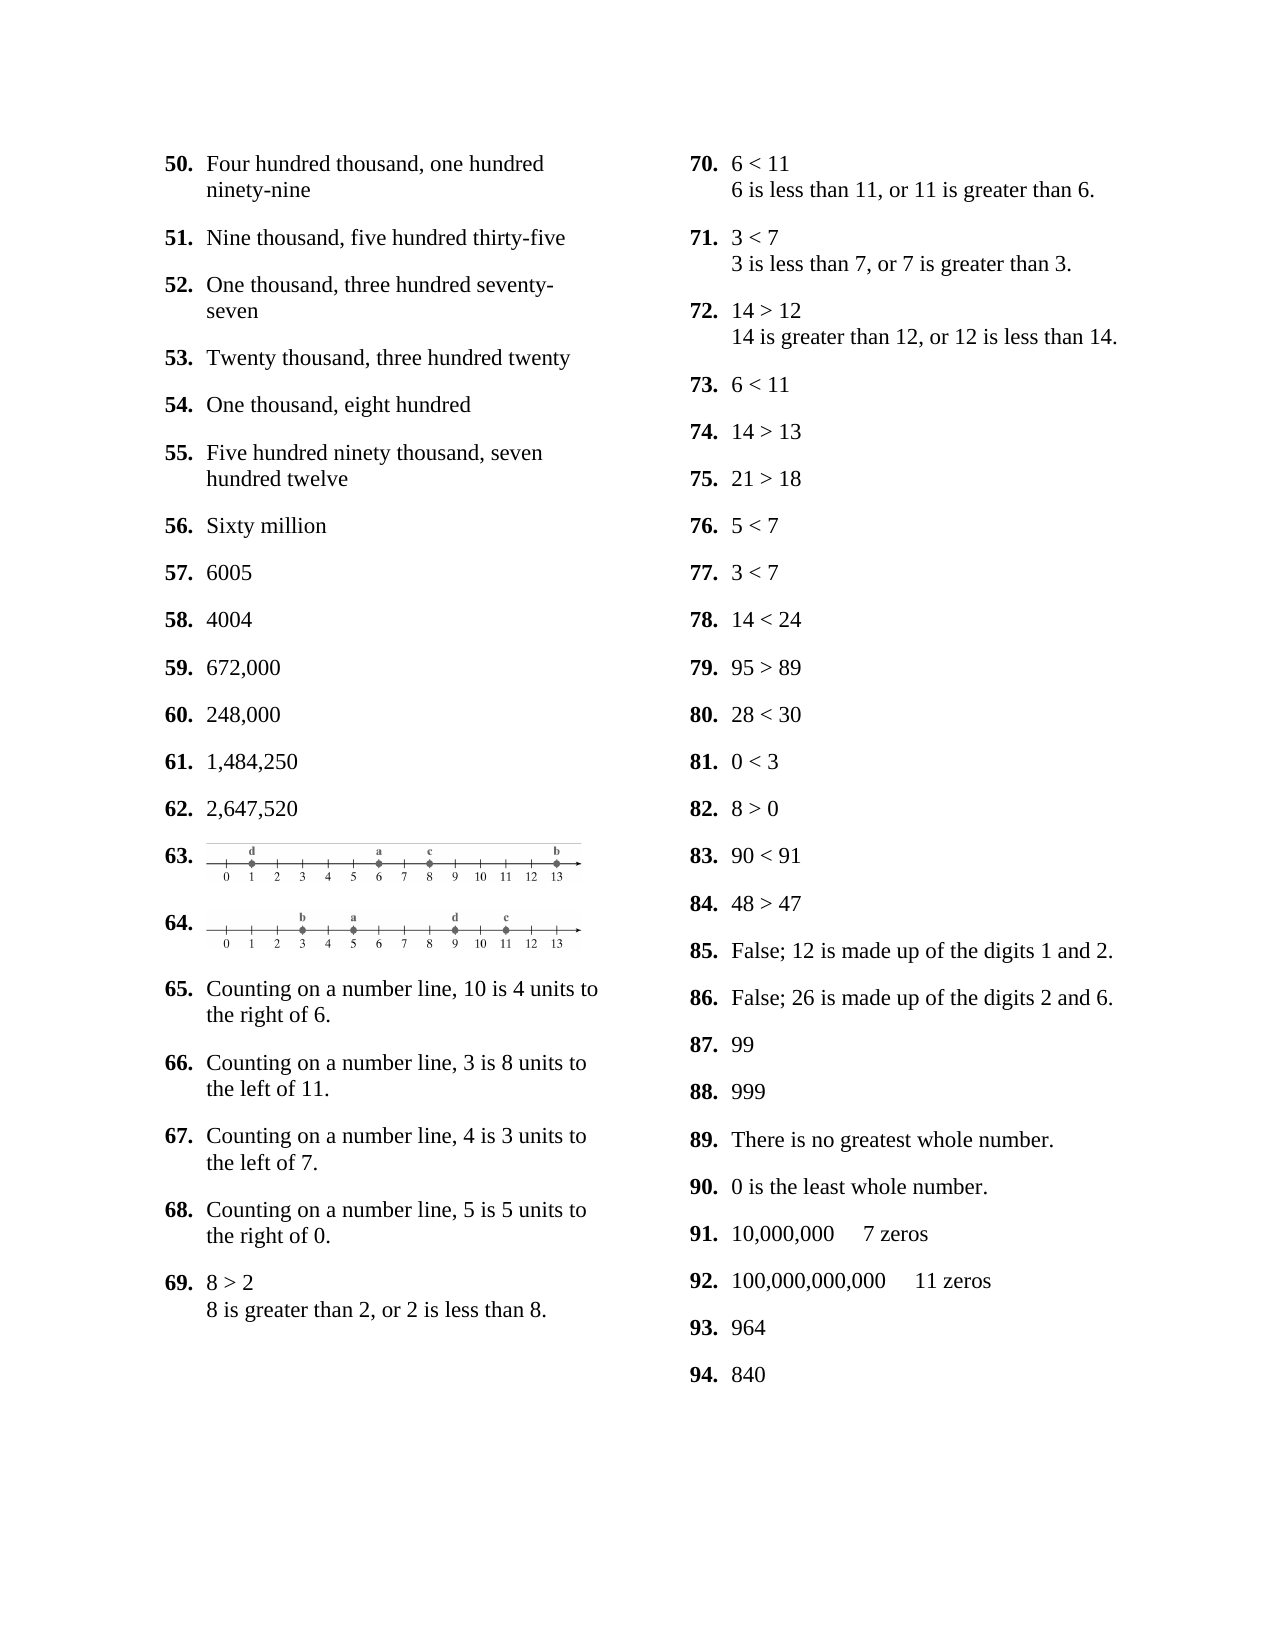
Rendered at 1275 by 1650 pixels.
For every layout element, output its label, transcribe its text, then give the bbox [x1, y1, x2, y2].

picture [206, 843, 582, 883]
text 67. Counting on a number line, 4 is 3 units to the left of 7. [150, 1122, 600, 1175]
text 62. 2,647,520 [150, 795, 600, 822]
text 66. Counting on a number line, 3 is 8 units to the left of 11. [150, 1049, 600, 1101]
text 87. 99 [675, 1031, 1125, 1058]
text 89. There is no greatest whole number. [675, 1126, 1125, 1152]
text 79. 95 > 89 [675, 654, 1125, 680]
text 54. One thousand, eight hundred [150, 391, 600, 418]
text 92. 100,000,000,000 11 zeros [675, 1267, 1125, 1293]
text 90. 0 is the least whole number. [675, 1173, 1125, 1199]
text 69. 8 > 2 8 is greater than 2, or 2 is less than 8. [150, 1269, 600, 1322]
text 88. 999 [675, 1078, 1125, 1105]
text 80. 28 < 30 [675, 701, 1125, 727]
text 76. 5 < 7 [675, 512, 1125, 538]
text 73. 6 < 11 [675, 371, 1125, 397]
text 91. 10,000,000 7 zeros [675, 1220, 1125, 1246]
text 61. 1,484,250 [150, 748, 600, 774]
picture [206, 910, 582, 950]
text 78. 14 < 24 [675, 607, 1125, 633]
text 55. Five hundred ninety thousand, seven hundred twelve [150, 439, 600, 491]
text 71. 3 < 7 3 is less than 7, or 7 is greater than 3. [675, 223, 1125, 276]
text 60. 248,000 [150, 701, 600, 727]
text 50. Four hundred thousand, one hundred ninety-nine [150, 150, 600, 203]
text 57. 6005 [150, 559, 600, 586]
text 65. Counting on a number line, 10 is 4 units to the right of 6. [150, 975, 600, 1028]
text 59. 672,000 [150, 654, 600, 680]
text 93. 964 [675, 1314, 1125, 1341]
text 94. 840 [675, 1362, 1125, 1388]
text 83. 90 < 91 [675, 842, 1125, 869]
text 75. 21 > 18 [675, 465, 1125, 491]
text 52. One thousand, three hundred seventy-seven [150, 271, 600, 323]
text 77. 3 < 7 [675, 559, 1125, 586]
text 51. Nine thousand, five hundred thirty-five [150, 223, 600, 250]
text 82. 8 > 0 [675, 795, 1125, 822]
text 86. False; 26 is made up of the digits 2 and 6. [675, 984, 1125, 1010]
text 85. False; 12 is made up of the digits 1 and 2. [675, 937, 1125, 963]
text 56. Sixty million [150, 512, 600, 538]
text 81. 0 < 3 [675, 748, 1125, 774]
text 68. Counting on a number line, 5 is 5 units to the right of 0. [150, 1196, 600, 1248]
text 58. 4004 [150, 607, 600, 633]
text 72. 14 > 12 14 is greater than 12, or 12 is less than 14. [675, 297, 1125, 350]
text 70. 6 < 11 6 is less than 11, or 11 is greater than 6. [675, 150, 1125, 203]
text 84. 48 > 47 [675, 890, 1125, 916]
text 74. 14 > 13 [675, 418, 1125, 444]
text 53. Twenty thousand, three hundred twenty [150, 344, 600, 371]
